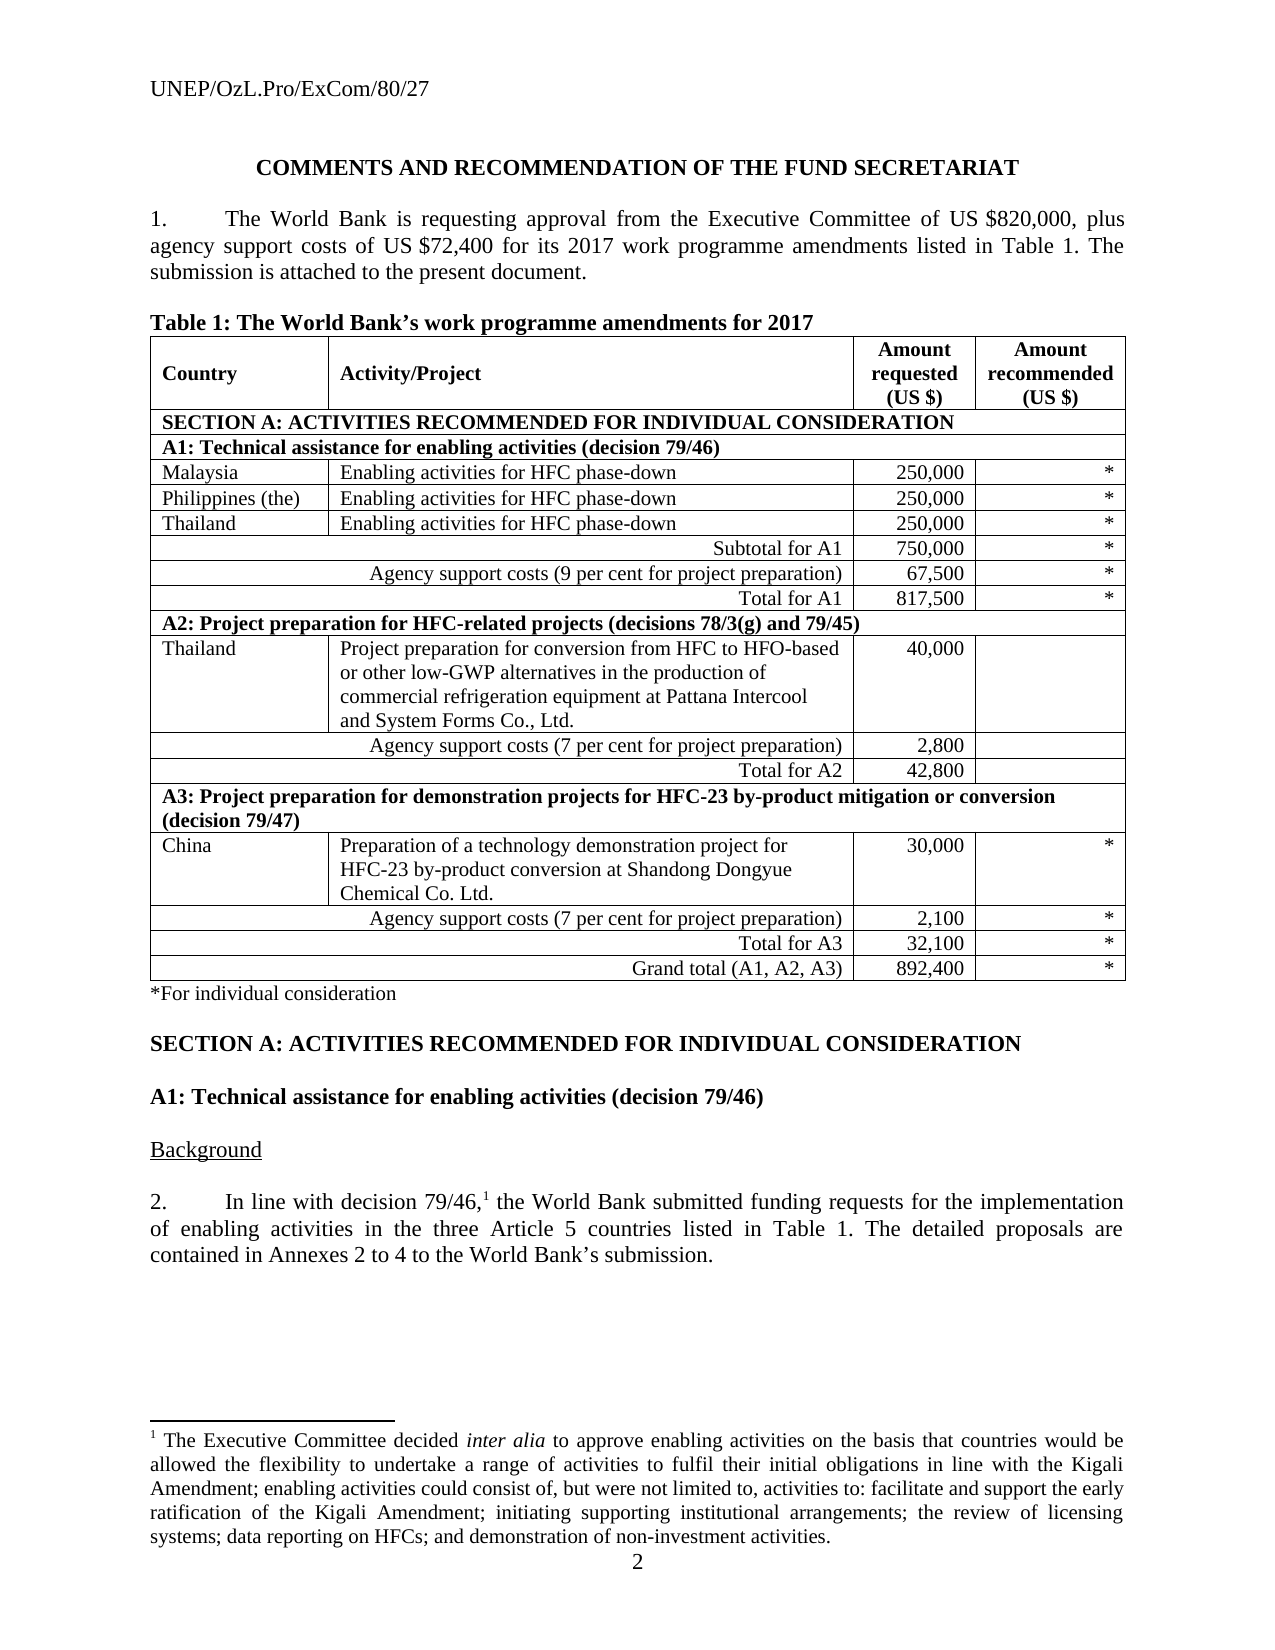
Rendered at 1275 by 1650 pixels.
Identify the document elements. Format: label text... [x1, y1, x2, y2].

table_cell 30,000 [854, 833, 975, 905]
table_cell [976, 759, 1125, 782]
table_cell Thailand [151, 511, 328, 534]
table_cell 32,100 [854, 931, 975, 955]
table_cell Total for A1 [151, 586, 853, 610]
table_cell * [976, 511, 1125, 534]
table_cell * [976, 586, 1125, 610]
subtitle The World Bank is requesting approval from the Executive Committee of US $820,000, plus agency support costs of US $72,400 for its 2017 work programme amendments listed in Table 1. The submission is attached to the present document. [150, 205, 1125, 284]
table_cell SECTION A: ACTIVITIES RECOMMENDED FOR INDIVIDUAL CONSIDERATION [151, 410, 1125, 434]
table_cell Enabling activities for HFC phase-down [329, 485, 853, 509]
text Table 1: The World Bank’s work programme amendments for 2017 [150, 309, 1125, 336]
table_cell Total for A2 [151, 759, 853, 782]
table_cell Thailand [151, 636, 328, 732]
table_cell Philippines (the) [151, 485, 328, 509]
table_cell Preparation of a technology demonstration project for HFC-23 by-product conversion at Shandong Dongyue Chemical Co. Ltd. [329, 833, 853, 905]
table_cell * [976, 833, 1125, 905]
table_cell 892,400 [854, 956, 975, 980]
table_cell * [976, 956, 1125, 980]
table_cell Agency support costs (7 per cent for project preparation) [151, 906, 853, 930]
table_header Activity/Project [329, 337, 853, 409]
table_cell 250,000 [854, 511, 975, 534]
table_cell 2,100 [854, 906, 975, 930]
table_cell 2,800 [854, 733, 975, 757]
table_cell * [976, 931, 1125, 955]
table_cell 750,000 [854, 536, 975, 560]
table_cell 42,800 [854, 759, 975, 782]
table_header Amount recommended (US $) [976, 337, 1125, 409]
table_cell 250,000 [854, 460, 975, 484]
table_cell Enabling activities for HFC phase-down [329, 511, 853, 534]
table_header Amount requested (US $) [854, 337, 975, 409]
text SECTION A: ACTIVITIES RECOMMENDED FOR INDIVIDUAL CONSIDERATION [150, 1030, 1125, 1057]
table_cell Agency support costs (9 per cent for project preparation) [151, 561, 853, 585]
table_cell 250,000 [854, 485, 975, 509]
table_cell Project preparation for conversion from HFC to HFO-based or other low-GWP alternatives in the production of commercial refrigeration equipment at Pattana Intercool and System Forms Co., Ltd. [329, 636, 853, 732]
table_cell [976, 636, 1125, 732]
table_cell * [976, 485, 1125, 509]
table_cell [976, 733, 1125, 757]
list COMMENTS AND RECOMMENDATION OF THE FUND SECRETARIAT [150, 154, 1125, 180]
text Background [150, 1136, 1125, 1162]
table_cell Subtotal for A1 [151, 536, 853, 560]
table_cell A3: Project preparation for demonstration projects for HFC-23 by-product mitigation or conversion (decision 79/47) [151, 784, 1125, 832]
table_cell 67,500 [854, 561, 975, 585]
table_cell 817,500 [854, 586, 975, 610]
table_header Country [151, 337, 328, 409]
table_cell * [976, 536, 1125, 560]
table_cell Malaysia [151, 460, 328, 484]
text A1: Technical assistance for enabling activities (decision 79/46) [150, 1083, 1125, 1109]
table_cell A2: Project preparation for HFC-related projects (decisions 78/3(g) and 79/45) [151, 611, 1125, 635]
table_cell Total for A3 [151, 931, 853, 955]
table_cell 40,000 [854, 636, 975, 732]
list *For individual consideration [150, 981, 1125, 1005]
table_cell Agency support costs (7 per cent for project preparation) [151, 733, 853, 757]
table_cell * [976, 561, 1125, 585]
table_cell Grand total (A1, A2, A3) [151, 956, 853, 980]
table_cell Enabling activities for HFC phase-down [329, 460, 853, 484]
table_cell * [976, 906, 1125, 930]
subtitle In line with decision 79/46, the World Bank submitted funding requests for the implementation of enabling activities in the three Article 5 countries listed in Table 1. The detailed proposals are contained in Annexes 2 to 4 to the World Bank’s submission. [150, 1188, 1125, 1267]
table_cell China [151, 833, 328, 905]
table_cell A1: Technical assistance for enabling activities (decision 79/46) [151, 435, 1125, 459]
table_cell * [976, 460, 1125, 484]
